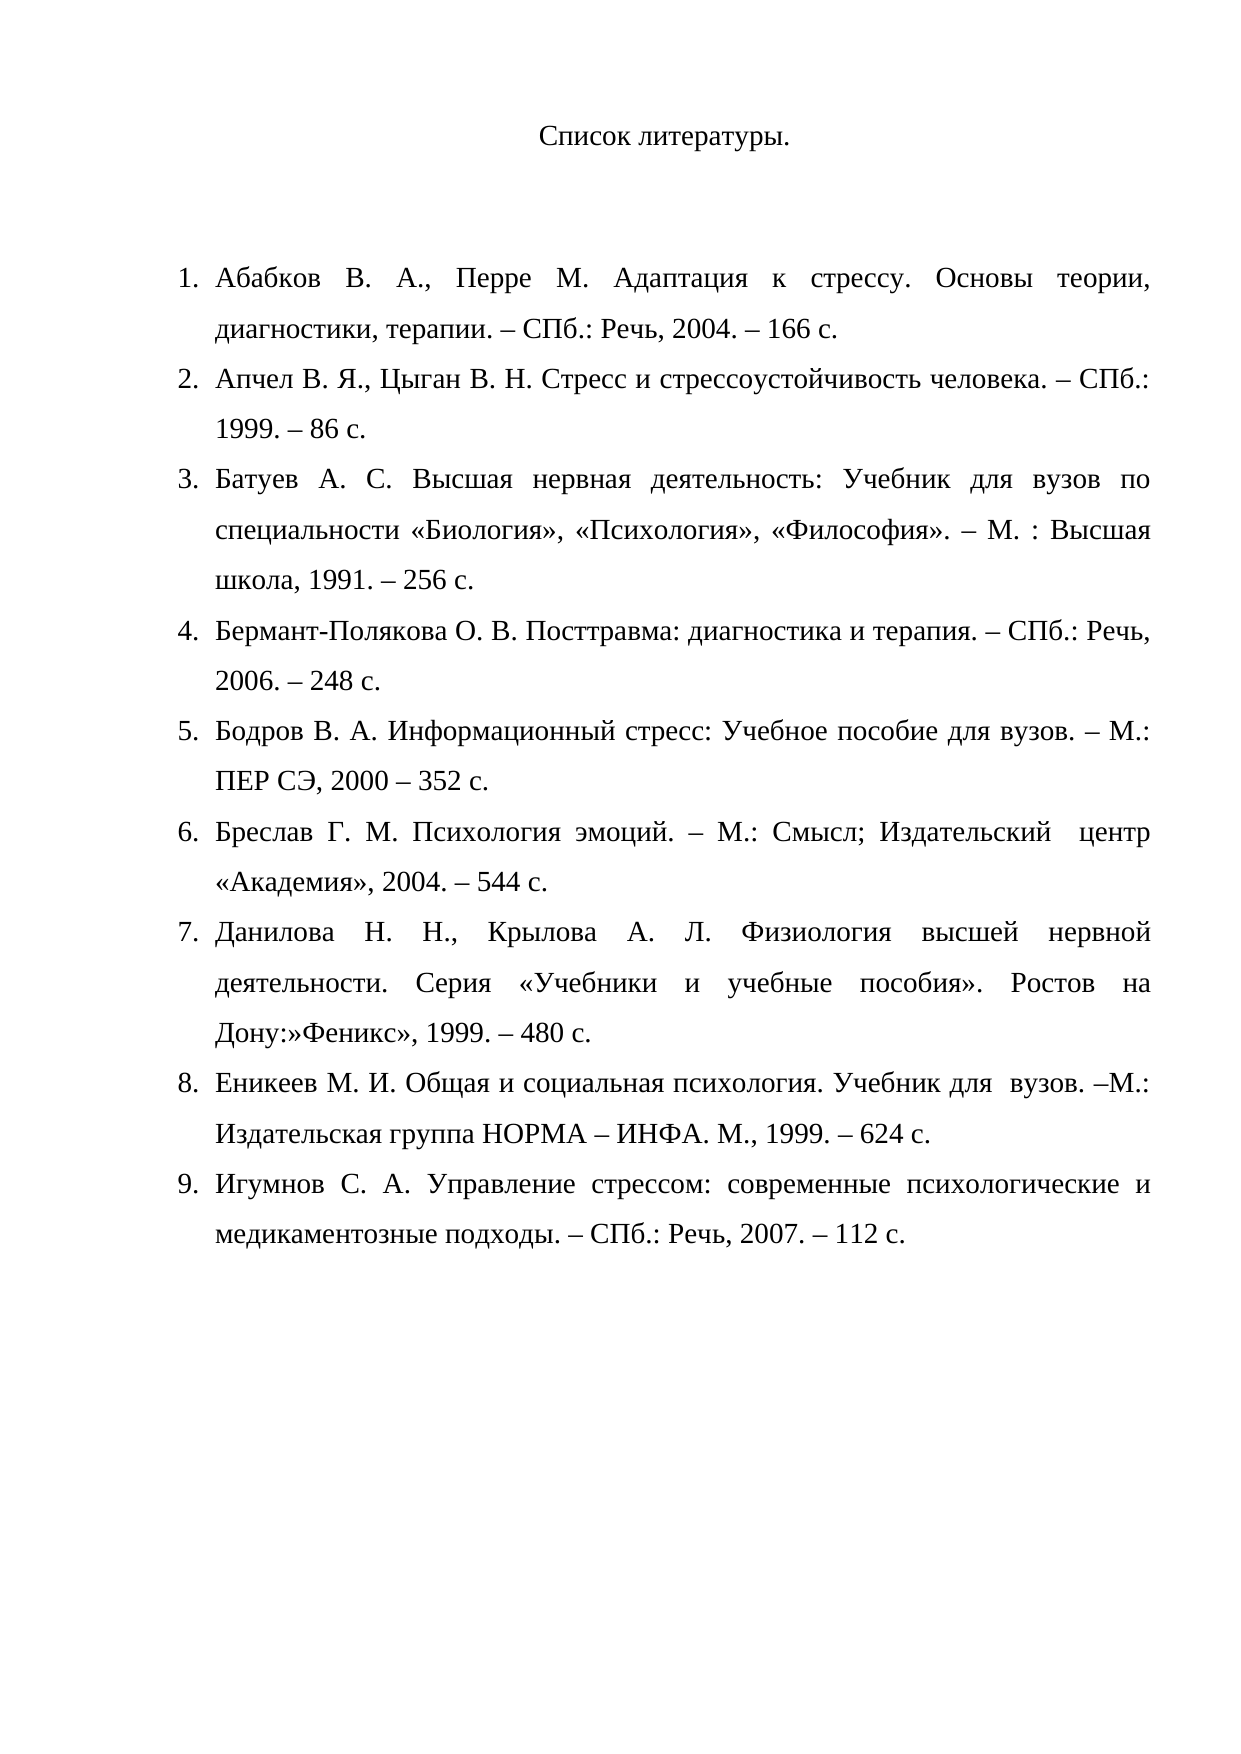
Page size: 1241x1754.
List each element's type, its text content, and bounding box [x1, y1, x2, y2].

list Батуев А. С. Высшая нервная деятельность: Учебник для вузов по специальности «Биология», «Психология», «Философия». – М. : Высшая школа, 1991. – 256 с. [177, 462, 1152, 596]
list Игумнов С. А. Управление стрессом: современные психологические и медикаментозные подходы. – СПб.: Речь, 2007. – 112 с. [177, 1166, 1152, 1250]
list Апчел В. Я., Цыган В. Н. Стресс и стрессоустойчивость человека. – СПб.: 1999. – 86 с. [177, 361, 1152, 445]
list Бодров В. А. Информационный стресс: Учебное пособие для вузов. – М.: ПЕР СЭ, 2000 – 352 с. [177, 713, 1152, 797]
list Бреслав Г. М. Психология эмоций. – М.: Смысл; Издательский центр «Академия», 2004. – 544 с. [177, 814, 1152, 898]
list Абабков В. А., Перре М. Адаптация к стрессу. Основы теории, диагностики, терапии. – СПб.: Речь, 2004. – 166 с. [177, 260, 1152, 344]
text Список литературы. [177, 118, 1152, 152]
list Еникеев М. И. Общая и социальная психология. Учебник для вузов. –М.: Издательская группа НОРМА – ИНФА. М., 1999. – 624 с. [177, 1065, 1152, 1149]
list Данилова Н. Н., Крылова А. Л. Физиология высшей нервной деятельности. Серия «Учебники и учебные пособия». Ростов на Дону:»Феникс», 1999. – 480 с. [177, 914, 1152, 1049]
list Бермант-Полякова О. В. Посттравма: диагностика и терапия. – СПб.: Речь, 2006. – 248 с. [177, 613, 1152, 696]
